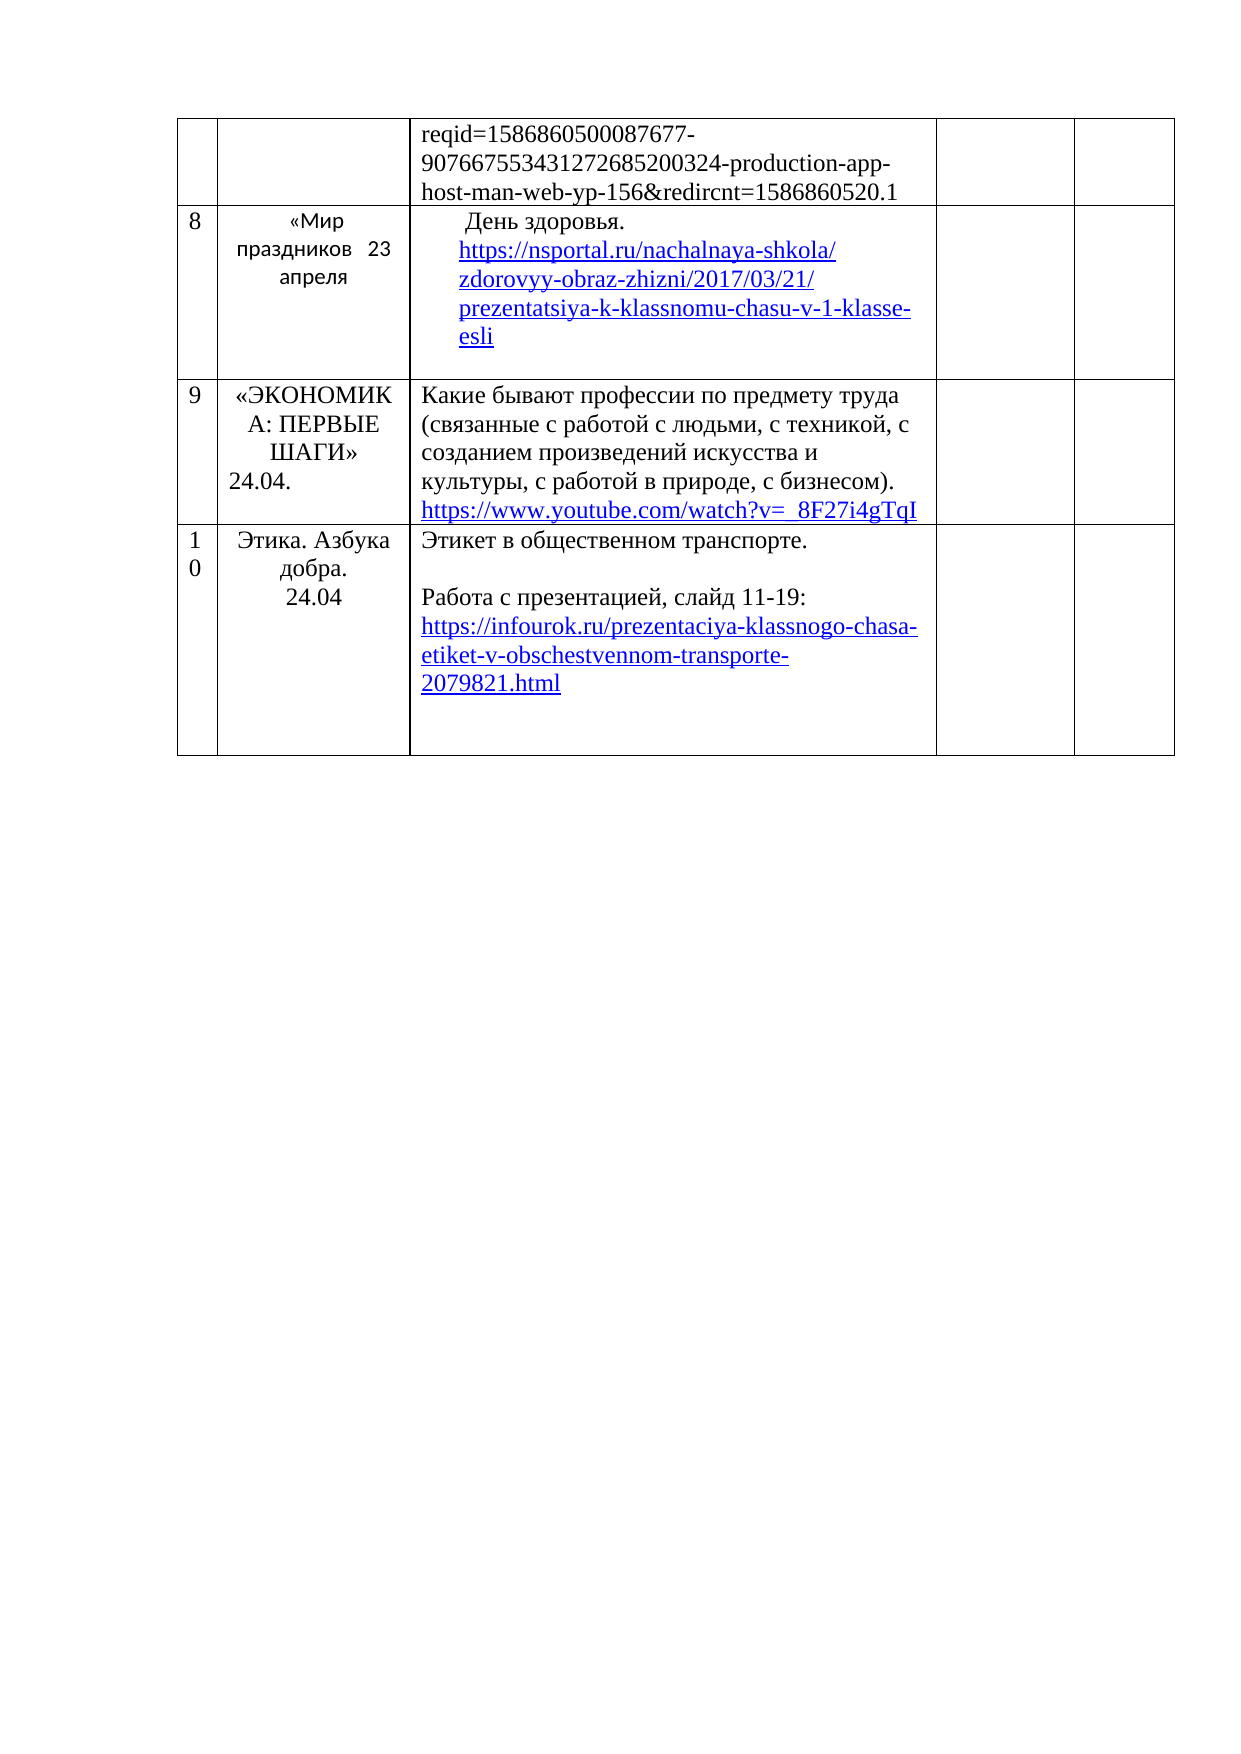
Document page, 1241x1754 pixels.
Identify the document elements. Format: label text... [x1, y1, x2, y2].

table_cell [1075, 525, 1174, 755]
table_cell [218, 119, 409, 205]
table_cell Этикет в общественном транспорте. Работа с презентацией, слайд 11-19: https://infourok.ru/prezentaciya-klassnogo-chasa-etiket-v-obschestvennom-transporte-2079821.html [411, 525, 936, 755]
table_cell «ЭКОНОМИКА: ПЕРВЫЕ ШАГИ» 24.04. [218, 380, 409, 524]
table_cell [1075, 380, 1174, 524]
table_cell 8 [178, 206, 217, 379]
table_cell [937, 380, 1074, 524]
table_cell [1075, 119, 1174, 205]
table_cell День здоровья. https://nsportal.ru/nachalnaya-shkola/zdorovyy-obraz-zhizni/2017/03/21/prezentatsiya-k-klassnomu-chasu-v-1-klasse-esli [411, 206, 936, 379]
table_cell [411, 119, 936, 205]
table_cell Этика. Азбука добра. 24.04 [218, 525, 409, 755]
table_cell «Мир праздников 23 апреля [218, 206, 409, 379]
table_cell 7 [178, 119, 217, 205]
table_cell [1075, 206, 1174, 379]
table_cell [937, 206, 1074, 379]
table_cell [937, 119, 1074, 205]
table_cell 9 [178, 380, 217, 524]
table_cell 10 [178, 525, 217, 755]
table_cell [937, 525, 1074, 755]
table_cell Какие бывают профессии по предмету труда (связанные с работой с людьми, с техникой, с созданием произведений искусства и культуры, с работой в природе, с бизнесом). https://www.youtube.com/watch?v=_8F27i4gTqI [411, 380, 936, 524]
